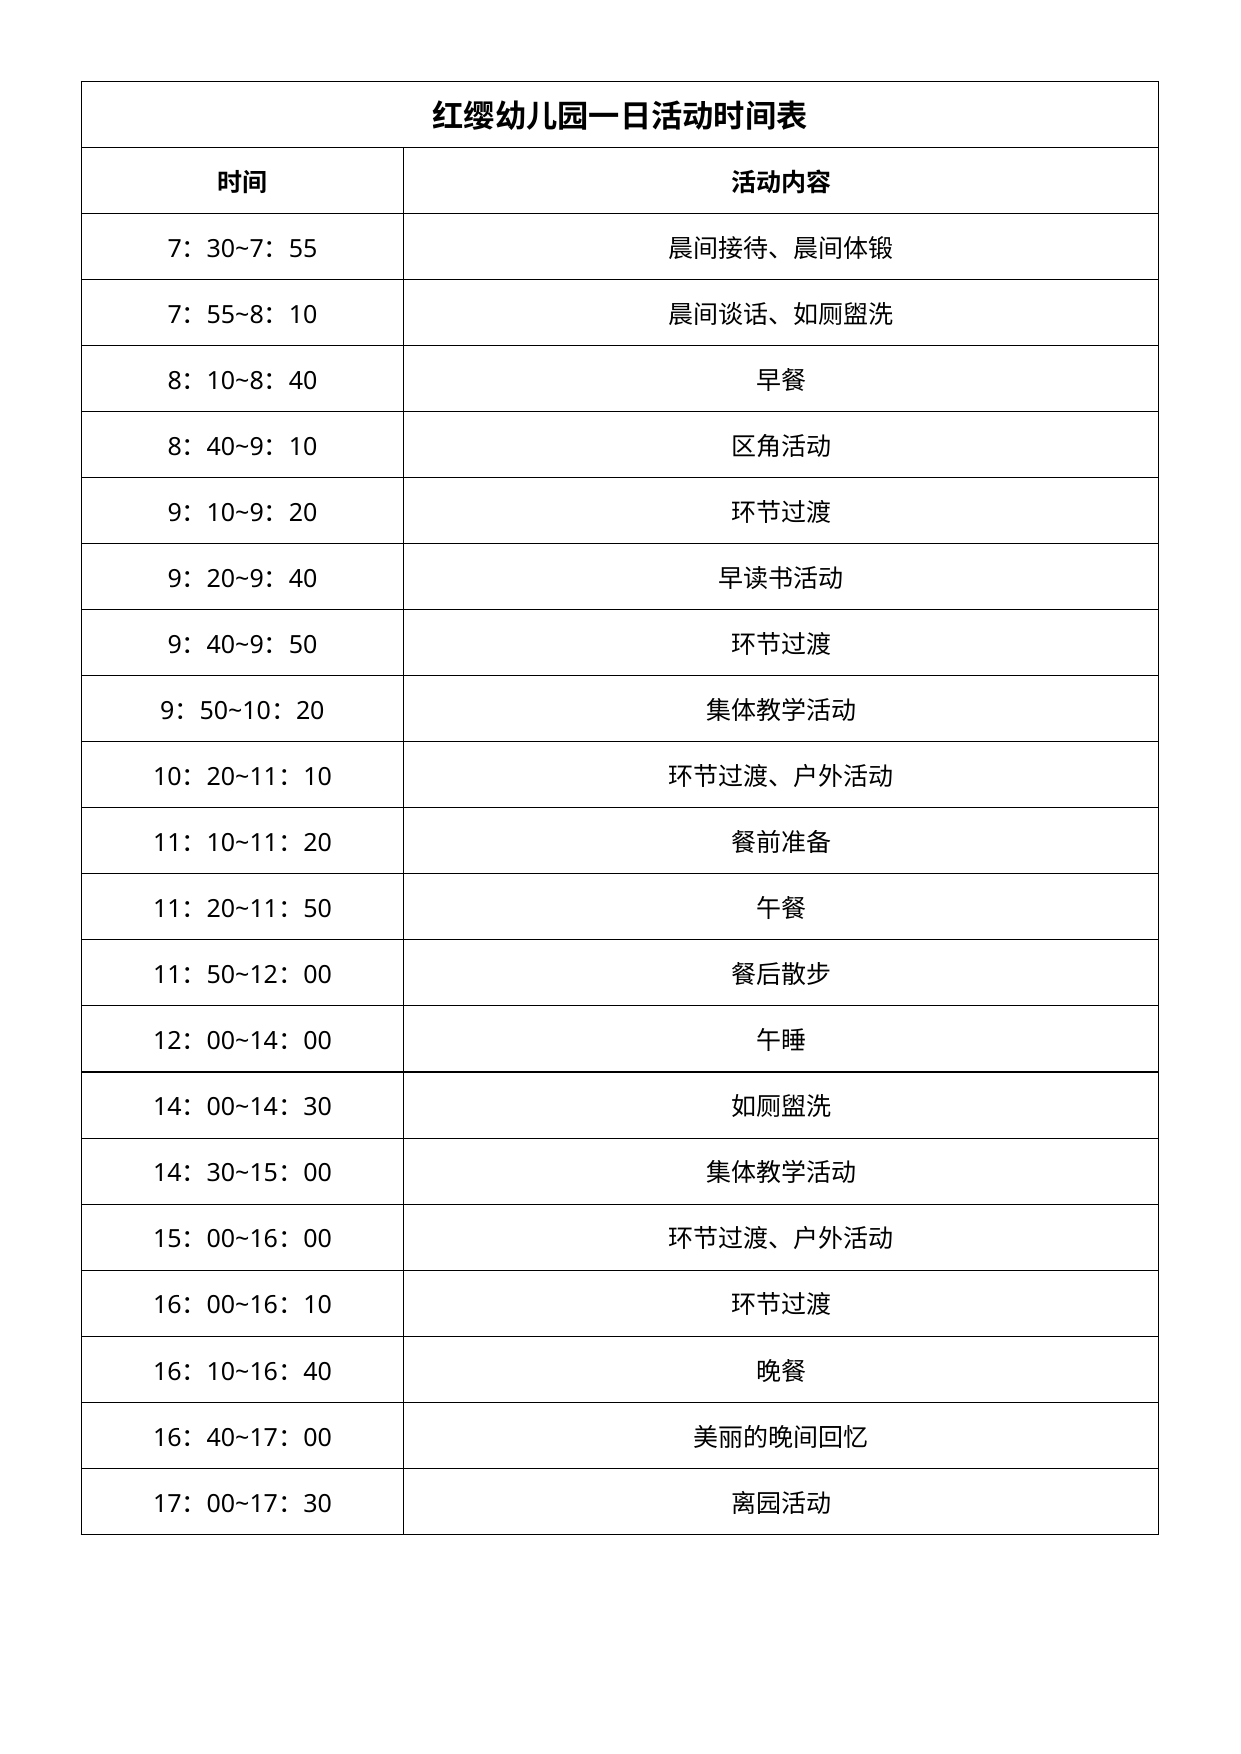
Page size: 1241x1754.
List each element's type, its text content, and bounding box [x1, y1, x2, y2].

table_cell 10：20~11：10 [82, 742, 403, 807]
table_cell 8：10~8：40 [82, 346, 403, 411]
table_cell 餐前准备 [404, 808, 1158, 873]
table_cell 16：00~16：10 [82, 1271, 403, 1336]
table_cell 9：20~9：40 [82, 544, 403, 609]
table_cell 环节过渡、户外活动 [404, 742, 1158, 807]
table_cell 15：00~16：00 [82, 1205, 403, 1269]
table_cell 9：40~9：50 [82, 610, 403, 675]
table_cell 早餐 [404, 346, 1158, 411]
table_cell 晚餐 [404, 1337, 1158, 1402]
table_cell 集体教学活动 [404, 676, 1158, 741]
table_header 红缨幼儿园一日活动时间表 [82, 82, 1158, 147]
table_cell 14：30~15：00 [82, 1139, 403, 1203]
table_cell 11：10~11：20 [82, 808, 403, 873]
table_cell 14：00~14：30 [82, 1073, 403, 1137]
table_cell 16：10~16：40 [82, 1337, 403, 1402]
table_cell 午睡 [404, 1006, 1158, 1071]
table_cell 晨间谈话、如厕盥洗 [404, 280, 1158, 345]
table_cell 环节过渡 [404, 1271, 1158, 1336]
table_cell 如厕盥洗 [404, 1073, 1158, 1137]
table_cell 16：40~17：00 [82, 1403, 403, 1468]
table_cell 晨间接待、晨间体锻 [404, 214, 1158, 279]
table_cell 环节过渡 [404, 478, 1158, 543]
table_cell 午餐 [404, 874, 1158, 939]
table_cell 早读书活动 [404, 544, 1158, 609]
table_cell 时间 [82, 148, 403, 213]
table_cell 8：40~9：10 [82, 412, 403, 477]
table_cell 9：10~9：20 [82, 478, 403, 543]
table_cell 11：50~12：00 [82, 940, 403, 1005]
table_cell 餐后散步 [404, 940, 1158, 1005]
table_cell 区角活动 [404, 412, 1158, 477]
table_cell 17：00~17：30 [82, 1469, 403, 1534]
table_cell 11：20~11：50 [82, 874, 403, 939]
table_cell 离园活动 [404, 1469, 1158, 1534]
table_cell 美丽的晚间回忆 [404, 1403, 1158, 1468]
table_cell 7：55~8：10 [82, 280, 403, 345]
table_cell 活动内容 [404, 148, 1158, 213]
table_cell 12：00~14：00 [82, 1006, 403, 1071]
table_cell 环节过渡、户外活动 [404, 1205, 1158, 1269]
table_cell 7：30~7：55 [82, 214, 403, 279]
table_cell 9：50~10：20 [82, 676, 403, 741]
table_cell 集体教学活动 [404, 1139, 1158, 1203]
table_cell 环节过渡 [404, 610, 1158, 675]
